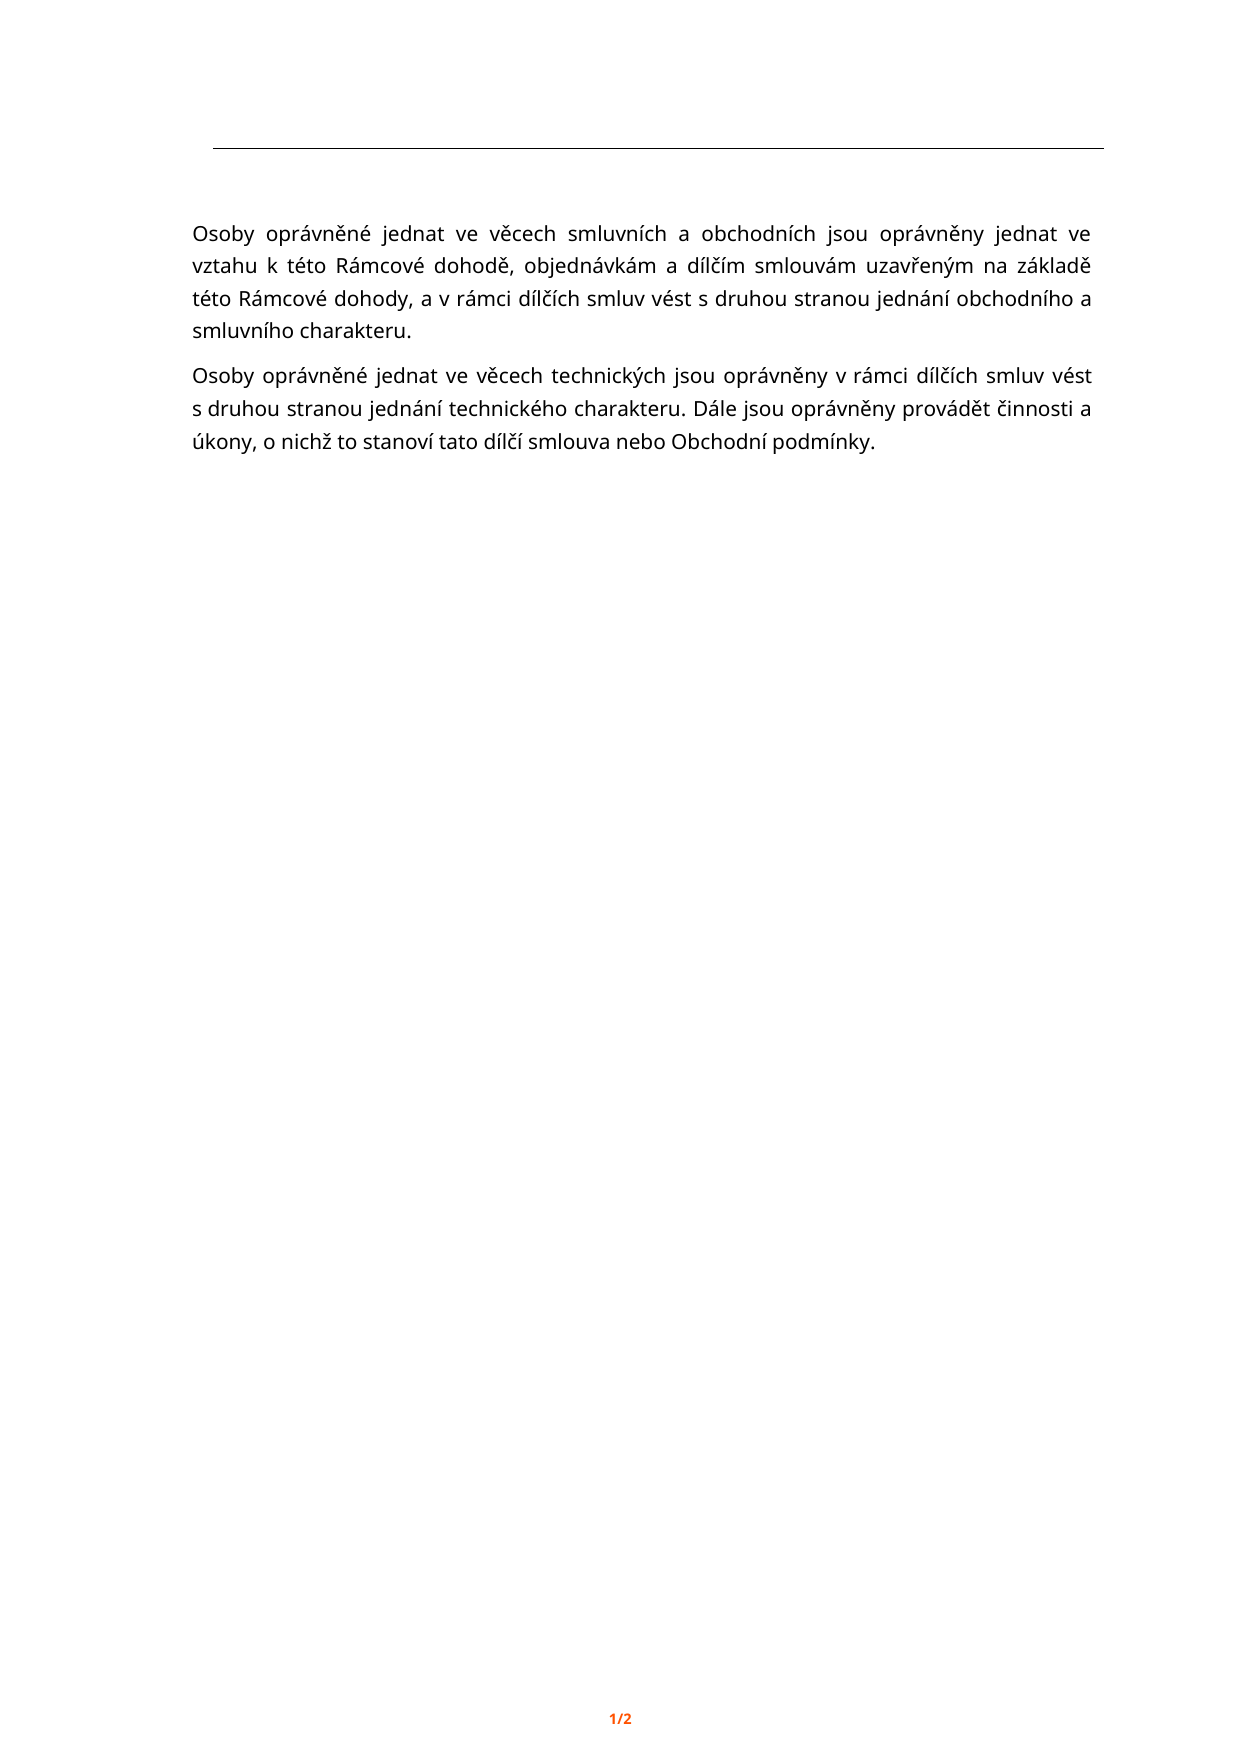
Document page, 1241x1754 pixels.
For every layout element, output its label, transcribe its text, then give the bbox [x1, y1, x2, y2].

text Osoby oprávněné jednat ve věcech smluvních a obchodních jsou oprávněny jednat ve vztahu k této Rámcové dohodě, objednávkám a dílčím smlouvám uzavřeným na základě této Rámcové dohody, a v rámci dílčích smluv vést s druhou stranou jednání obchodního a smluvního charakteru. [192, 261, 1093, 388]
text Osoby oprávněné jednat ve věcech technických jsou oprávněny v rámci dílčích smluv vést s druhou stranou jednání technického charakteru. Dále jsou oprávněny provádět činnosti a úkony, o nichž to stanoví tato dílčí smlouva nebo Obchodní podmínky. [192, 404, 1093, 498]
